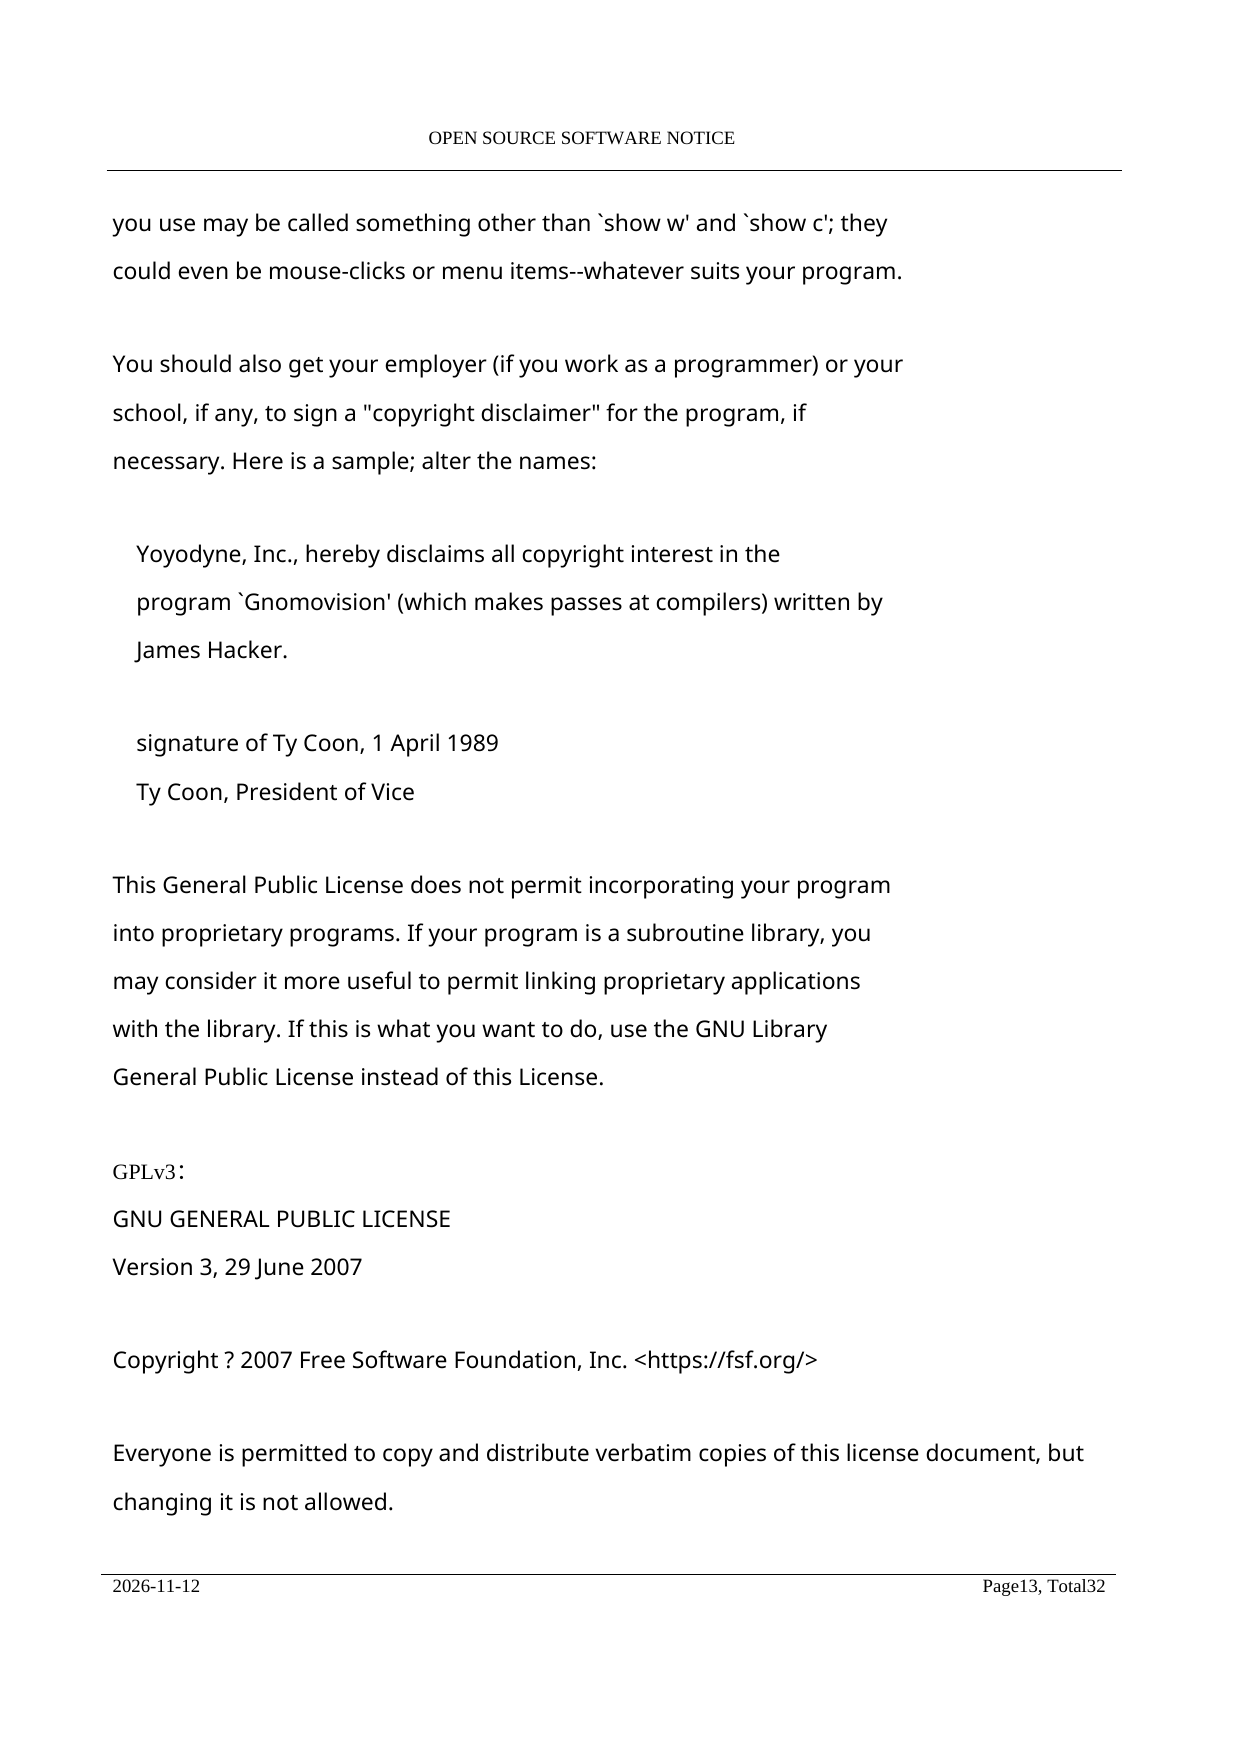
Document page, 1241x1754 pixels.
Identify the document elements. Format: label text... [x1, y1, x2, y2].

text could even be mouse-clicks or menu items--whatever suits your program. [112, 254, 1128, 287]
text necessary. Here is a sample; alter the names: [112, 444, 1128, 476]
text James Hacker. [112, 633, 1128, 666]
text General Public License instead of this License. [112, 1061, 1128, 1093]
text school, if any, to sign a "copyright disclaimer" for the program, if [112, 396, 1128, 428]
text signature of Ty Coon, 1 April 1989 [112, 727, 1128, 759]
text into proprietary programs. If your program is a subroutine library, you [112, 916, 1128, 949]
text This General Public License does not permit incorporating your program [112, 868, 1128, 901]
text GPLv3： [112, 1154, 1128, 1186]
text Yoyodyne, Inc., hereby disclaims all copyright interest in the [112, 537, 1128, 570]
text Everyone is permitted to copy and distribute verbatim copies of this license document, but changing it is not allowed. [112, 1437, 1128, 1518]
text may consider it more useful to permit linking proprietary applications [112, 964, 1128, 997]
text Copyright ? 2007 Free Software Foundation, Inc. <https://fsf.org/> [112, 1343, 1128, 1376]
text Ty Coon, President of Vice [112, 775, 1128, 807]
text Version 3, 29 June 2007 [112, 1250, 1128, 1283]
text you use may be called something other than `show w' and `show c'; they [112, 206, 1128, 239]
text program `Gnomovision' (which makes passes at compilers) written by [112, 585, 1128, 618]
text with the library. If this is what you want to do, use the GNU Library [112, 1012, 1128, 1045]
text You should also get your employer (if you work as a programmer) or your [112, 348, 1128, 380]
text GNU GENERAL PUBLIC LICENSE [112, 1202, 1128, 1234]
